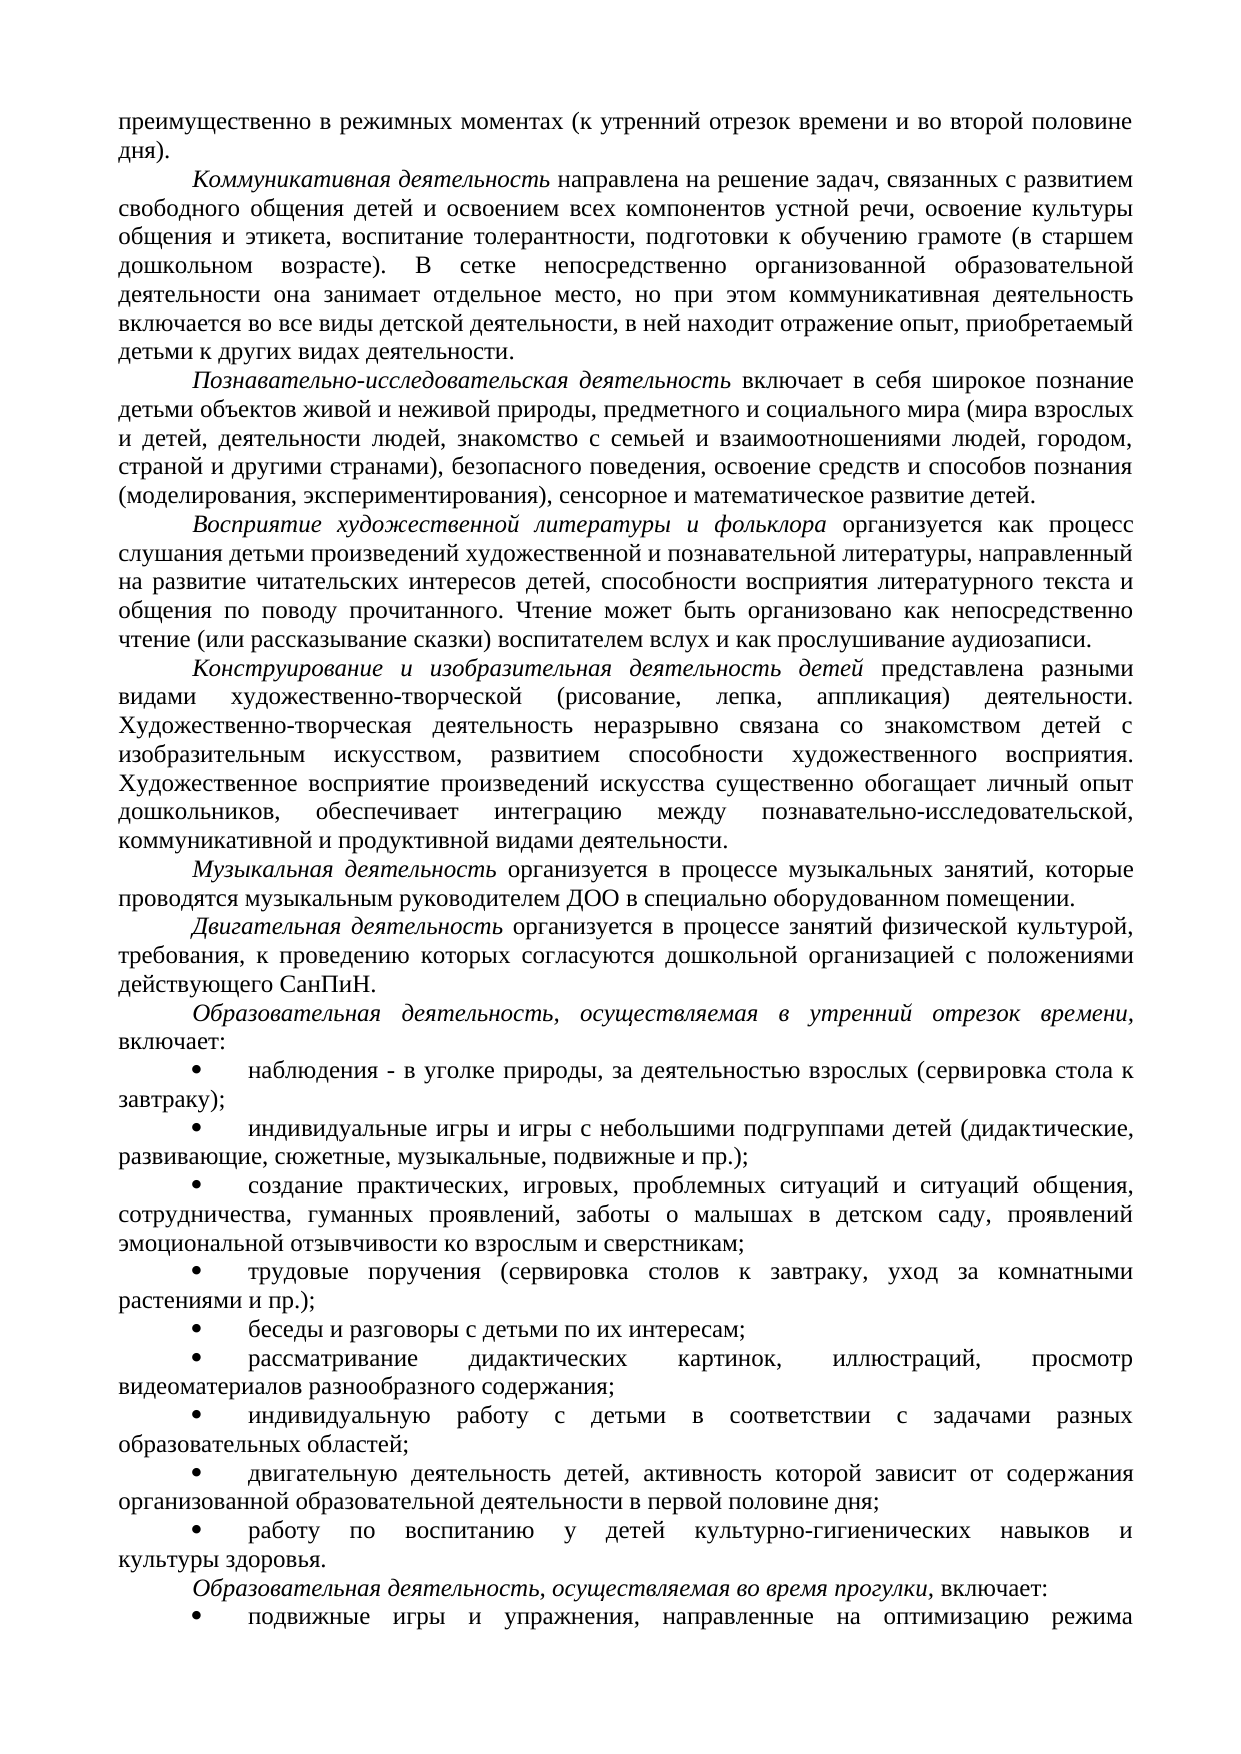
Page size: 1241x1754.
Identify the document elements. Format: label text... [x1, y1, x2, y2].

text Образовательная деятельность, осуществляемая в утренний отрезок времени, включает: [118, 998, 1134, 1055]
list наблюдения - в уголке природы, за деятельностью взрослых (сервировка стола к завтраку); [118, 1055, 1134, 1113]
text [118, 106, 1134, 164]
list работу по воспитанию у детей культурно-гигиенических навыков и культуры здоровья. [118, 1515, 1134, 1573]
list создание практических, игровых, проблемных ситуаций и ситуаций общения, сотрудничества, гуманных проявлений, заботы о малышах в детском саду, проявлений эмоциональной отзывчивости ко взрослым и сверстникам; [118, 1170, 1134, 1256]
list индивидуальные игры и игры с небольшими подгруппами детей (дидактические, развивающие, сюжетные, музыкальные, подвижные и пр.); [118, 1113, 1134, 1170]
list индивидуальную работу с детьми в соответствии с задачами разных образовательных областей; [118, 1400, 1134, 1458]
list рассматривание дидактических картинок, иллюстраций, просмотр видеоматериалов разнообразного содержания; [118, 1343, 1134, 1400]
text Восприятие художественной литературы и фольклора организуется как процесс слушания детьми произведений художественной и познавательной литературы, направленный на развитие читательских интересов детей, способности восприятия литературного текста и общения по поводу прочитанного. Чтение может быть организовано как непосредственно чтение (или рассказывание сказки) воспитателем вслух и как прослушивание аудиозаписи. [118, 509, 1134, 653]
list двигательную деятельность детей, активность которой зависит от содержания организованной образовательной деятельности в первой половине дня; [118, 1458, 1134, 1515]
list беседы и разговоры с детьми по их интересам; [118, 1314, 1134, 1343]
text Образовательная деятельность, осуществляемая во время прогулки, включает: [118, 1573, 1134, 1601]
text Коммуникативная деятельность направлена на решение задач, связанных с развитием свободного общения детей и освоением всех компонентов устной речи, освоение культуры общения и этикета, воспитание толерантности, подготовки к обучению грамоте (в старшем дошкольном возрасте). В сетке непосредственно организованной образовательной деятельности она занимает отдельное место, но при этом коммуникативная деятельность включается во все виды детской деятельности, в ней находит отражение опыт, приобретаемый детьми к других видах деятельности. [118, 164, 1134, 365]
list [118, 1601, 1134, 1630]
list трудовые поручения (сервировка столов к завтраку, уход за комнатными растениями и пр.); [118, 1256, 1134, 1314]
text Музыкальная деятельность организуется в процессе музыкальных занятий, которые проводятся музыкальным руководителем ДОО в специально оборудованном помещении. [118, 854, 1134, 911]
text Познавательно-исследовательская деятельность включает в себя широкое познание детьми объектов живой и неживой природы, предметного и социального мира (мира взрослых и детей, деятельности людей, знакомство с семьей и взаимоотношениями людей, городом, страной и другими странами), безопасного поведения, освоение средств и способов познания (моделирования, экспериментирования), сенсорное и математическое развитие детей. [118, 365, 1134, 509]
text Конструирование и изобразительная деятельность детей представлена разными видами художественно-творческой (рисование, лепка, аппликация) деятельности. Художественно-творческая деятельность неразрывно связана со знакомством детей с изобразительным искусством, развитием способности художественного восприятия. Художественное восприятие произведений искусства существенно обогащает личный опыт дошкольников, обеспечивает интеграцию между познавательно-исследовательской, коммуникативной и продуктивной видами деятельности. [118, 653, 1134, 854]
text Двигательная деятельность организуется в процессе занятий физической культурой, требования, к проведению которых согласуются дошкольной организацией с положениями действующего СанПиН. [118, 911, 1134, 998]
